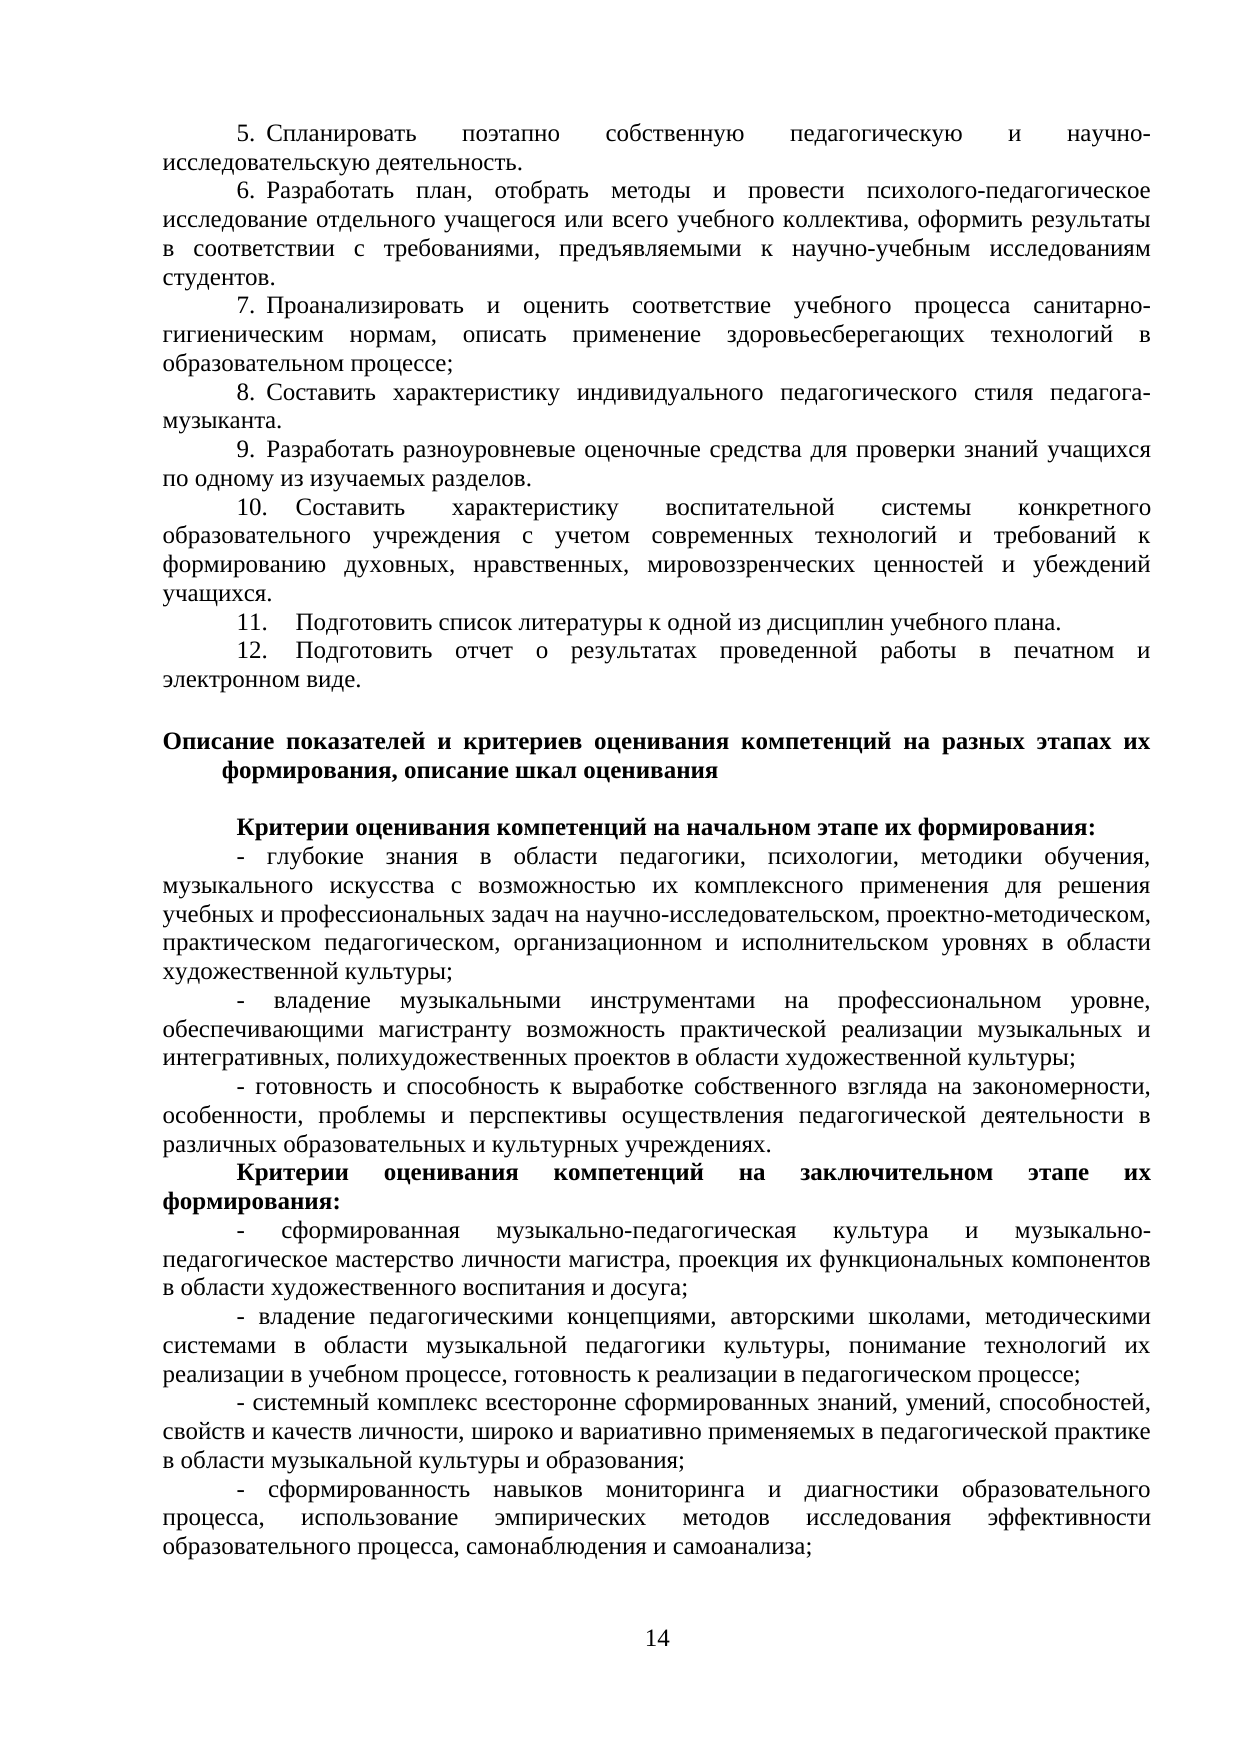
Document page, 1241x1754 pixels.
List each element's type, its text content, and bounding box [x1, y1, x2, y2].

text - владение педагогическими концепциями, авторскими школами, методическими системами в области музыкальной педагогики культуры, понимание технологий их реализации в учебном процессе, готовность к реализации в педагогическом процессе; [162, 1301, 1152, 1387]
list Проанализировать и оценить соответствие учебного процесса санитарно-гигиеническим нормам, описать применение здоровьесберегающих технологий в образовательном процессе; [162, 291, 1152, 377]
list Составить характеристику воспитательной системы конкретного образовательного учреждения с учетом современных технологий и требований к формированию духовных, нравственных, мировоззренческих ценностей и убеждений учащихся. [162, 492, 1152, 607]
list Составить характеристику индивидуального педагогического стиля педагога-музыканта. [162, 377, 1152, 434]
text - владение музыкальными инструментами на профессиональном уровне, обеспечивающими магистранту возможность практической реализации музыкальных и интегративных, полихудожественных проектов в области художественной культуры; [162, 985, 1152, 1071]
text Критерии оценивания компетенций на заключительном этапе их формирования: [162, 1157, 1152, 1215]
text - сформированность навыков мониторинга и диагностики образовательного процесса, использование эмпирических методов исследования эффективности образовательного процесса, самонаблюдения и самоанализа; [162, 1474, 1152, 1560]
text - системный комплекс всесторонне сформированных знаний, умений, способностей, свойств и качеств личности, широко и вариативно применяемых в педагогической практике в области музыкальной культуры и образования; [162, 1387, 1152, 1474]
text Критерии оценивания компетенций на начальном этапе их формирования: [162, 812, 1152, 841]
text - сформированная музыкально-педагогическая культура и музыкально-педагогическое мастерство личности магистра, проекция их функциональных компонентов в области художественного воспитания и досуга; [162, 1215, 1152, 1301]
text - глубокие знания в области педагогики, психологии, методики обучения, музыкального искусства с возможностью их комплексного применения для решения учебных и профессиональных задач на научно-исследовательском, проектно-методическом, практическом педагогическом, организационном и исполнительском уровнях в области художественной культуры; [162, 841, 1152, 985]
text Описание показателей и критериев оценивания компетенций на разных этапах их формирования, описание шкал оценивания [162, 726, 1152, 784]
list Спланировать поэтапно собственную педагогическую и научно-исследовательскую деятельность. [162, 118, 1152, 176]
text - готовность и способность к выработке собственного взгляда на закономерности, особенности, проблемы и перспективы осуществления педагогической деятельности в различных образовательных и культурных учреждениях. [162, 1071, 1152, 1157]
list Разработать план, отобрать методы и провести психолого-педагогическое исследование отдельного учащегося или всего учебного коллектива, оформить результаты в соответствии с требованиями, предъявляемыми к научно-учебным исследованиям студентов. [162, 176, 1152, 291]
list Подготовить отчет о результатах проведенной работы в печатном и электронном виде. [162, 636, 1152, 693]
list Разработать разноуровневые оценочные средства для проверки знаний учащихся по одному из изучаемых разделов. [162, 434, 1152, 492]
list Подготовить список литературы к одной из дисциплин учебного плана. [162, 607, 1152, 636]
